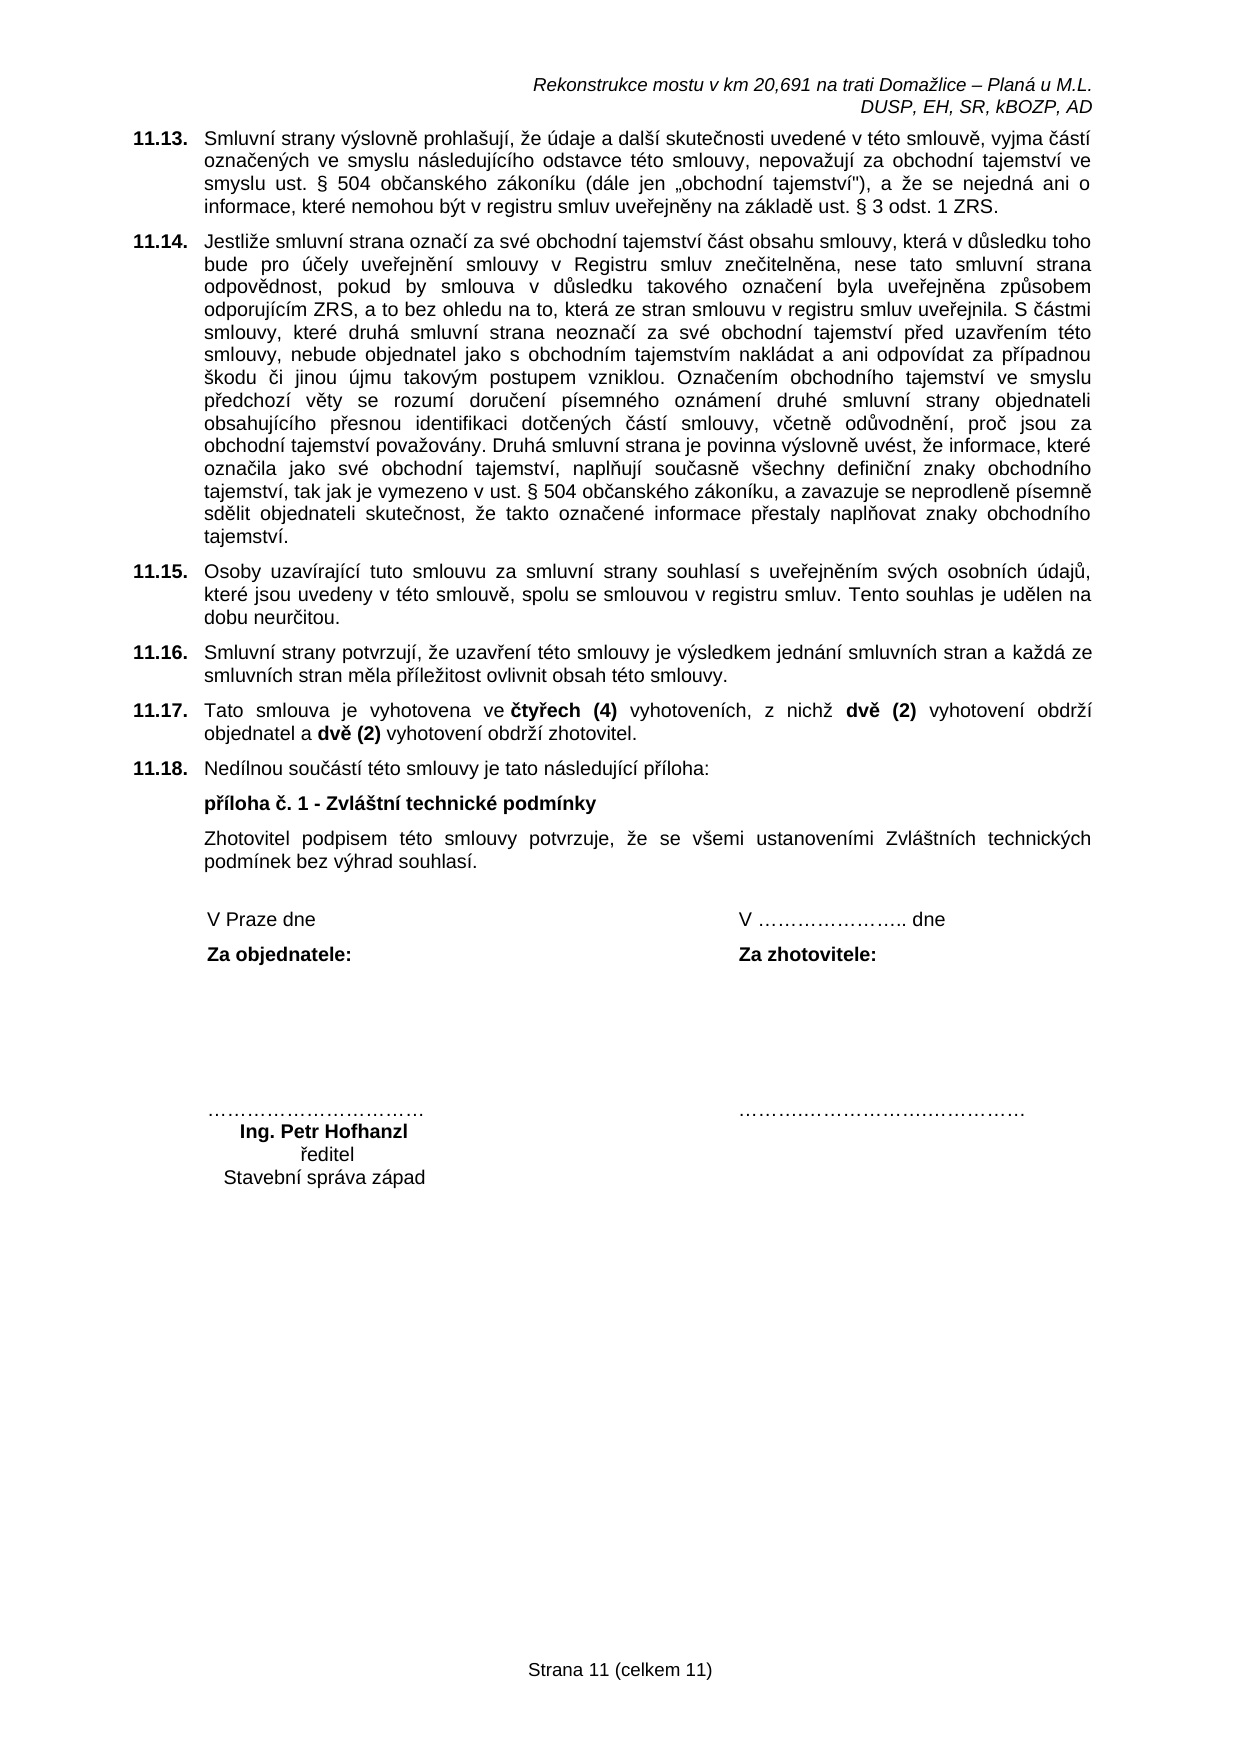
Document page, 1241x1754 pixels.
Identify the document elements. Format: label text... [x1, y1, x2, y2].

text Za objednatele: Za zhotovitele: [207, 943, 1092, 966]
text …………………………… ……….……………….…………… [207, 1098, 1092, 1120]
text Ing. Petr Hofhanzl [207, 1120, 1092, 1143]
text ředitel [207, 1143, 1092, 1166]
text Stavební správa západ [207, 1166, 1092, 1188]
text Zhotovitel podpisem této smlouvy potvrzuje, že se všemi ustanoveními Zvláštních technických podmínek bez výhrad souhlasí. [204, 827, 1092, 872]
text 11.16. Smluvní strany potvrzují, že uzavření této smlouvy je výsledkem jednání smluvních stran a každá ze smluvních stran měla příležitost ovlivnit obsah této smlouvy. [133, 641, 1092, 686]
text příloha č. 1 - Zvláštní technické podmínky [148, 792, 1092, 814]
text 11.14. Jestliže smluvní strana označí za své obchodní tajemství část obsahu smlouvy, která v důsledku toho bude pro účely uveřejnění smlouvy v Registru smluv znečitelněna, nese tato smluvní strana odpovědnost, pokud by smlouva v důsledku takového označení byla uveřejněna způsobem odporujícím ZRS, a to bez ohledu na to, která ze stran smlouvu v registru smluv uveřejnila. S částmi smlouvy, které druhá smluvní strana neoznačí za své obchodní tajemství před uzavřením této smlouvy, nebude objednatel jako s obchodním tajemstvím nakládat a ani odpovídat za případnou škodu či jinou újmu takovým postupem vzniklou. Označením obchodního tajemství ve smyslu předchozí věty se rozumí doručení písemného oznámení druhé smluvní strany objednateli obsahujícího přesnou identifikaci dotčených částí smlouvy, včetně odůvodnění, proč jsou za obchodní tajemství považovány. Druhá smluvní strana je povinna výslovně uvést, že informace, které označila jako své obchodní tajemství, naplňují současně všechny definiční znaky obchodního tajemství, tak jak je vymezeno v ust. § 504 občanského zákoníku, a zavazuje se neprodleně písemně sdělit objednateli skutečnost, že takto označené informace přestaly naplňovat znaky obchodního tajemství. [133, 230, 1092, 548]
text 11.17. Tato smlouva je vyhotovena ve čtyřech (4) vyhotoveních, z nichž dvě (2) vyhotovení obdrží objednatel a dvě (2) vyhotovení obdrží zhotovitel. [133, 699, 1092, 744]
text 11.18. Nedílnou součástí této smlouvy je tato následující příloha: [133, 757, 1092, 779]
text 11.13. Smluvní strany výslovně prohlašují, že údaje a další skutečnosti uvedené v této smlouvě, vyjma částí označených ve smyslu následujícího odstavce této smlouvy, nepovažují za obchodní tajemství ve smyslu ust. § 504 občanského zákoníku (dále jen „obchodní tajemství"), a že se nejedná ani o informace, které nemohou být v registru smluv uveřejněny na základě ust. § 3 odst. 1 ZRS. [133, 126, 1092, 217]
text 11.15. Osoby uzavírající tuto smlouvu za smluvní strany souhlasí s uveřejněním svých osobních údajů, které jsou uvedeny v této smlouvě, spolu se smlouvou v registru smluv. Tento souhlas je udělen na dobu neurčitou. [133, 560, 1092, 628]
text V Praze dne V ………………….. dne [207, 908, 1092, 930]
